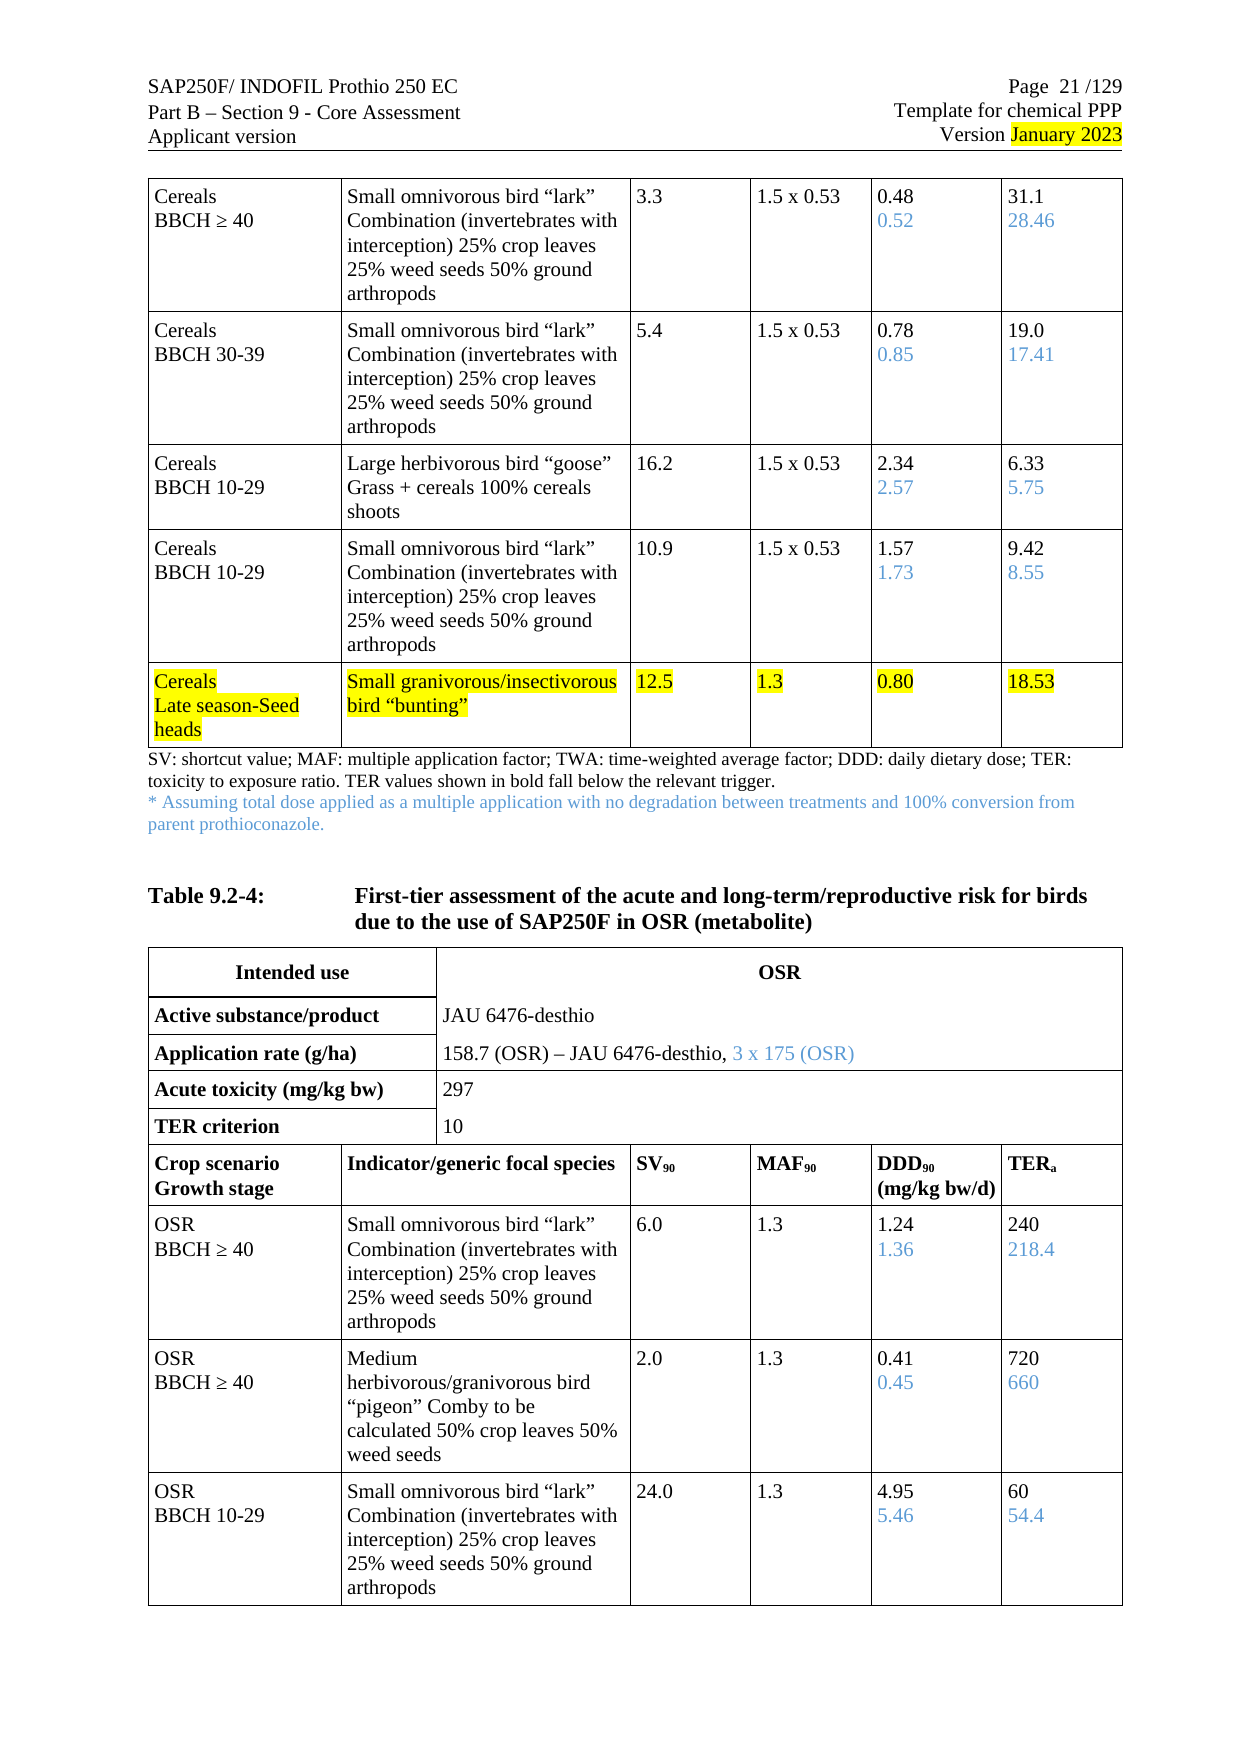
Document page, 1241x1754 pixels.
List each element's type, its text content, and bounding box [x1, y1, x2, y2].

table_cell 10.9 [631, 530, 750, 662]
text SV: shortcut value; MAF: multiple application factor; TWA: time-weighted average factor; DDD: daily dietary dose; TER: toxicity to exposure ratio. TER values shown in bold fall below the relevant trigger. [148, 748, 1122, 791]
table_cell Cereals BBCH ≥ 40 [149, 179, 341, 311]
table_cell Application rate (g/ha) [149, 1035, 436, 1070]
table_header OSR [437, 948, 1122, 996]
table_cell 1.3 [751, 663, 871, 747]
table_cell 1.57 1.73 [872, 530, 1001, 662]
table_cell 60 54.4 [1002, 1473, 1122, 1605]
table_cell OSR BBCH ≥ 40 [149, 1340, 341, 1472]
table_cell 240 218.4 [1002, 1206, 1122, 1339]
table_cell 158.7 (OSR) – JAU 6476-desthio, 3 x 175 (OSR) [437, 1034, 1122, 1070]
table_cell 10 [437, 1108, 1122, 1144]
table_cell Large herbivorous bird “goose” Grass + cereals 100% cereals shoots [342, 445, 630, 529]
table_cell 0.48 0.52 [872, 179, 1001, 311]
table_cell 6.0 [631, 1206, 750, 1339]
table_cell Acute toxicity (mg/kg bw) [149, 1071, 436, 1107]
table_cell 3.3 [631, 179, 750, 311]
table_cell 0.80 [872, 663, 1001, 747]
table_cell 12.5 [631, 663, 750, 747]
table_cell Cereals Late season-Seed heads [149, 663, 341, 747]
table_cell 31.1 28.46 [1002, 179, 1122, 311]
table_header Intended use [149, 948, 436, 996]
table_cell OSR BBCH ≥ 40 [149, 1206, 341, 1339]
table_cell Small granivorous/insectivorous bird “bunting” [342, 663, 630, 747]
table_cell Small omnivorous bird “lark” Combination (invertebrates with interception) 25% crop leaves 25% weed seeds 50% ground arthropods [342, 179, 630, 311]
table_cell 0.78 0.85 [872, 312, 1001, 444]
table_cell 1.3 [751, 1206, 871, 1339]
table_cell 19.0 17.41 [1002, 312, 1122, 444]
table_cell 9.42 8.55 [1002, 530, 1122, 662]
table_cell Cereals BBCH 30-39 [149, 312, 341, 444]
table_cell JAU 6476-desthio [437, 996, 1122, 1033]
table_cell Medium herbivorous/granivorous bird “pigeon” Comby to be calculated 50% crop leaves 50% weed seeds [342, 1340, 630, 1472]
table_cell 1.5 x 0.53 [751, 530, 871, 662]
table_cell 16.2 [631, 445, 750, 529]
table_cell 0.41 0.45 [872, 1340, 1001, 1472]
table_cell 4.95 5.46 [872, 1473, 1001, 1605]
table_cell Indicator/generic focal species [342, 1145, 630, 1205]
table_cell 1.5 x 0.53 [751, 312, 871, 444]
table_cell DDD90 (mg/kg bw/d) [872, 1145, 1001, 1205]
table_cell 1.3 [751, 1473, 871, 1605]
table_cell 1.5 x 0.53 [751, 445, 871, 529]
table_cell 6.33 5.75 [1002, 445, 1122, 529]
table_cell 1.3 [751, 1340, 871, 1472]
table_cell 720 660 [1002, 1340, 1122, 1472]
text * Assuming total dose applied as a multiple application with no degradation between treatments and 100% conversion from parent prothioconazole. [148, 791, 1122, 834]
table_cell Cereals BBCH 10-29 [149, 530, 341, 662]
table_cell TERa [1002, 1145, 1122, 1205]
table_cell Cereals BBCH 10-29 [149, 445, 341, 529]
table_cell 2.34 2.57 [872, 445, 1001, 529]
table_cell 297 [437, 1071, 1122, 1107]
table_cell 2.0 [631, 1340, 750, 1472]
table_cell TER criterion [149, 1109, 436, 1144]
table_cell MAF90 [751, 1145, 871, 1205]
table_cell Crop scenario Growth stage [149, 1145, 341, 1205]
table_cell 1.5 x 0.53 [751, 179, 871, 311]
table_cell SV90 [631, 1145, 750, 1205]
table_cell OSR BBCH 10-29 [149, 1473, 341, 1605]
table_cell 5.4 [631, 312, 750, 444]
table_cell Small omnivorous bird “lark” Combination (invertebrates with interception) 25% crop leaves 25% weed seeds 50% ground arthropods [342, 530, 630, 662]
table_cell 1.24 1.36 [872, 1206, 1001, 1339]
table_cell 18.53 [1002, 663, 1122, 747]
text Table 9.2-4: First-tier assessment of the acute and long-term/reproductive risk for birds due to the use of SAP250F in OSR (metabolite) [148, 882, 1122, 934]
table_cell Small omnivorous bird “lark” Combination (invertebrates with interception) 25% crop leaves 25% weed seeds 50% ground arthropods [342, 1473, 630, 1605]
table_cell Active substance/product [149, 998, 436, 1033]
table_cell 24.0 [631, 1473, 750, 1605]
table_cell Small omnivorous bird “lark” Combination (invertebrates with interception) 25% crop leaves 25% weed seeds 50% ground arthropods [342, 1206, 630, 1339]
table_cell Small omnivorous bird “lark” Combination (invertebrates with interception) 25% crop leaves 25% weed seeds 50% ground arthropods [342, 312, 630, 444]
